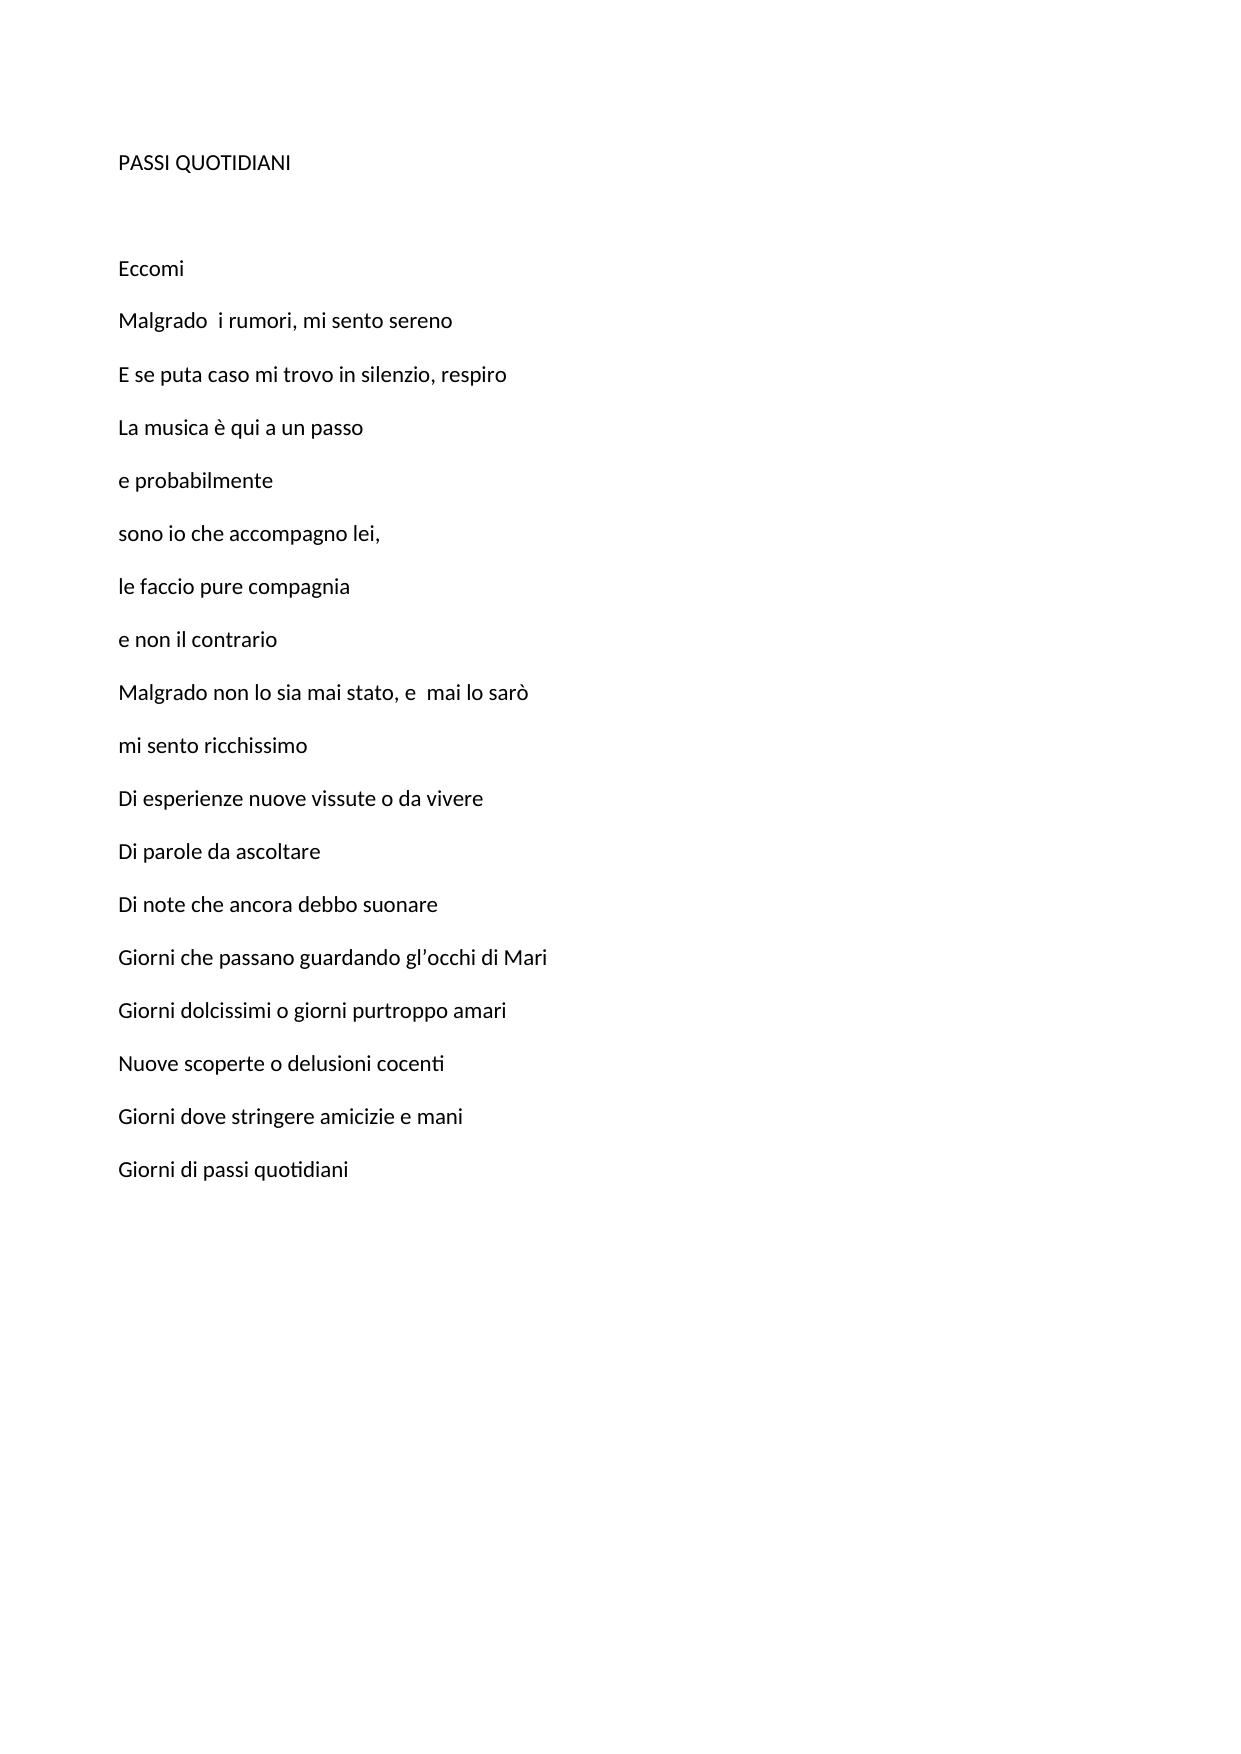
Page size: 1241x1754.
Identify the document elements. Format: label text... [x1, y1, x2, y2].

text Malgrado i rumori, mi sento sereno [118, 307, 1122, 335]
text E se puta caso mi trovo in silenzio, respiro [118, 360, 1122, 388]
text Nuove scoperte o delusioni cocenti [118, 1049, 1122, 1077]
text e probabilmente [118, 466, 1122, 494]
text Malgrado non lo sia mai stato, e mai lo sarò [118, 678, 1122, 706]
text sono io che accompagno lei, [118, 519, 1122, 547]
text PASSI QUOTIDIANI [118, 148, 1122, 176]
text Di esperienze nuove vissute o da vivere [118, 784, 1122, 812]
text mi sento ricchissimo [118, 731, 1122, 759]
text le faccio pure compagnia [118, 572, 1122, 600]
text Giorni che passano guardando gl’occhi di Mari [118, 943, 1122, 971]
text Di parole da ascoltare [118, 837, 1122, 865]
text Giorni di passi quotidiani [118, 1155, 1122, 1183]
text La musica è qui a un passo [118, 413, 1122, 441]
text Di note che ancora debbo suonare [118, 890, 1122, 918]
text Giorni dolcissimi o giorni purtroppo amari [118, 996, 1122, 1024]
text e non il contrario [118, 625, 1122, 653]
text Giorni dove stringere amicizie e mani [118, 1102, 1122, 1130]
text Eccomi [118, 254, 1122, 282]
